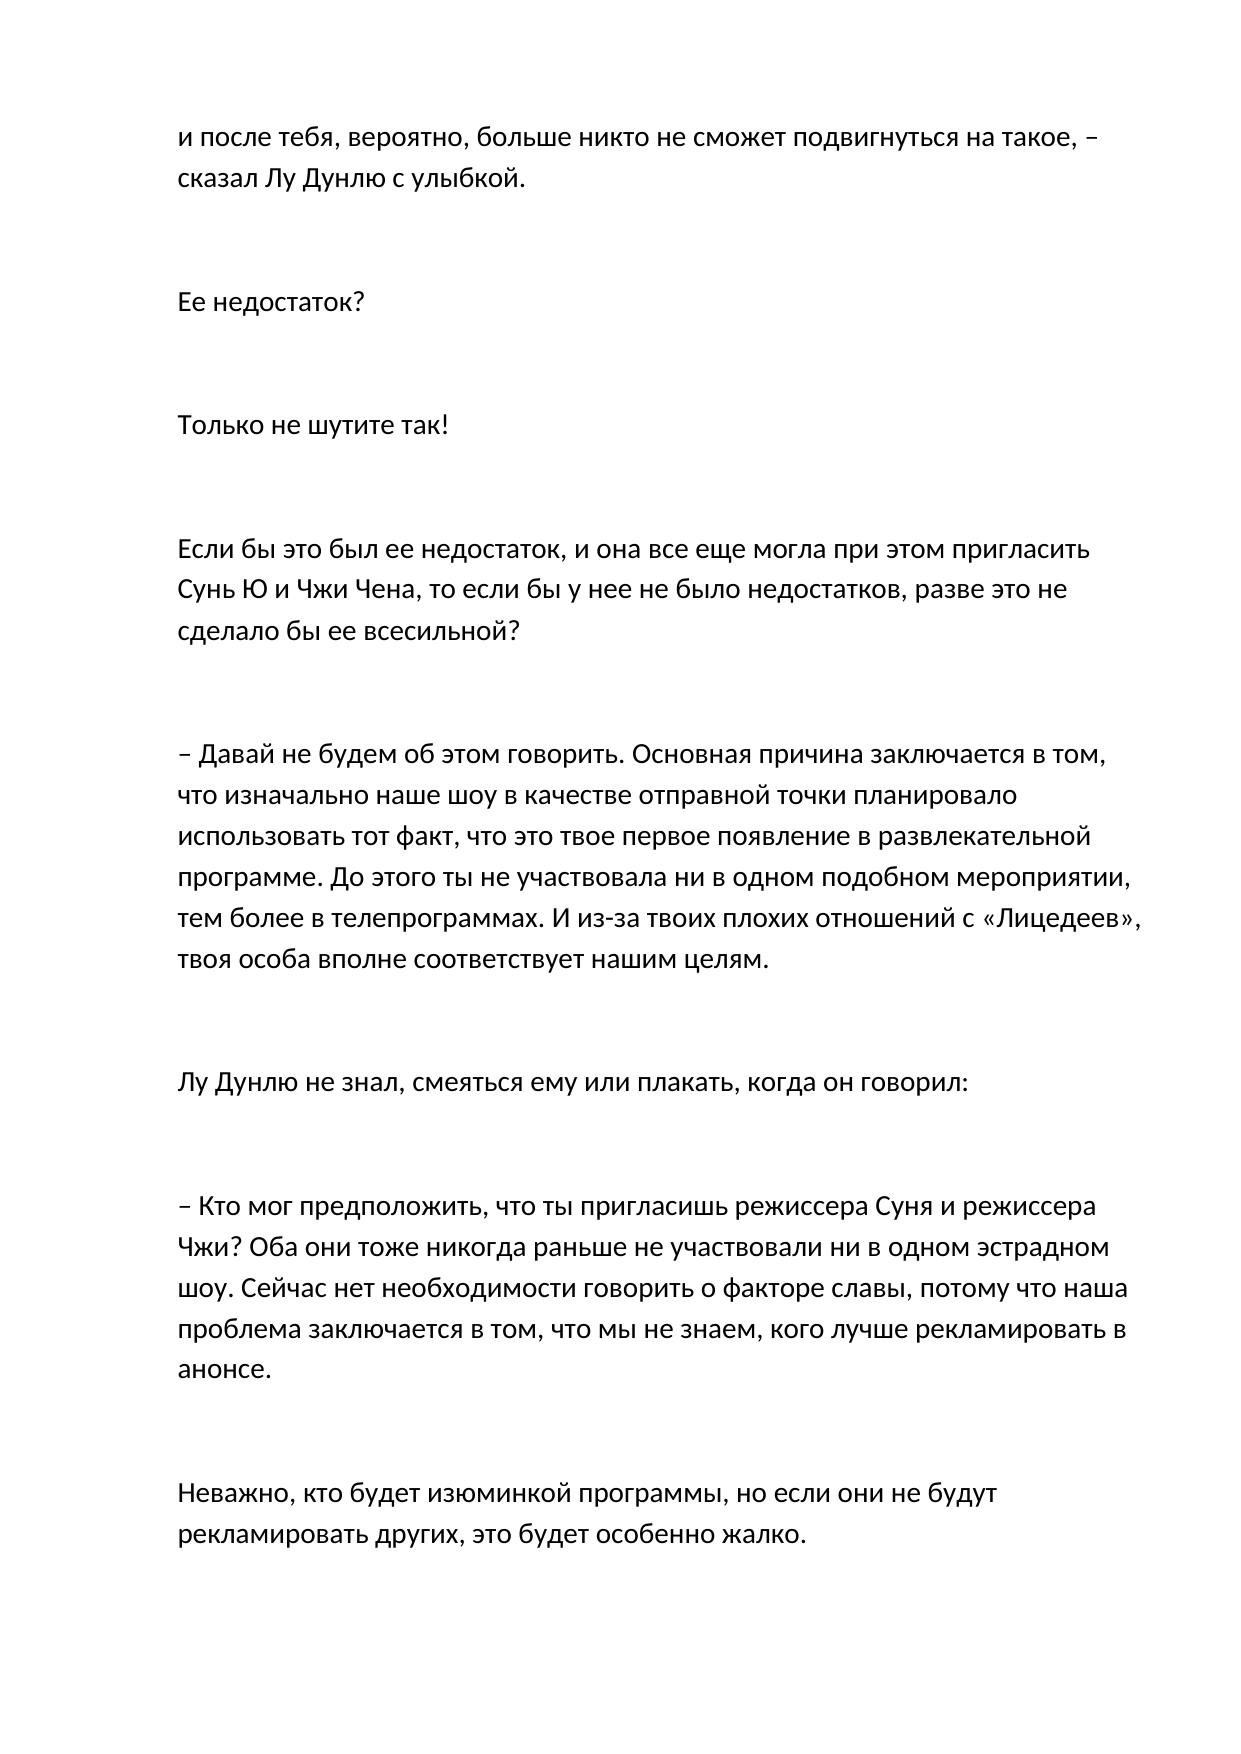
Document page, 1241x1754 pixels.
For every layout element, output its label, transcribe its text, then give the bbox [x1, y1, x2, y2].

text – Кто мог предположить, что ты пригласишь режиссера Суня и режиссера Чжи? Оба они тоже никогда раньше не участвовали ни в одном эстрадном шоу. Сейчас нет необходимости говорить о факторе славы, потому что наша проблема заключается в том, что мы не знаем, кого лучше рекламировать в анонсе. [177, 1187, 1152, 1386]
text Если бы это был ее недостаток, и она все еще могла при этом пригласить Сунь Ю и Чжи Чена, то если бы у нее не было недостатков, разве это не сделало бы ее всесильной? [177, 530, 1152, 647]
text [177, 118, 1152, 195]
text Лу Дунлю не знал, смеяться ему или плакать, когда он говорил: [177, 1063, 1152, 1099]
text Ее недостаток? [177, 283, 1152, 318]
text Только не шутите так! [177, 406, 1152, 442]
text – Давай не будем об этом говорить. Основная причина заключается в том, что изначально наше шоу в качестве отправной точки планировало использовать тот факт, что это твое первое появление в развлекательной программе. До этого ты не участвовала ни в одном подобном мероприятии, тем более в телепрограммах. И из-за твоих плохих отношений с «Лицедеев», твоя особа вполне соответствует нашим целям. [177, 735, 1152, 975]
text Неважно, кто будет изюминкой программы, но если они не будут рекламировать других, это будет особенно жалко. [177, 1474, 1152, 1551]
